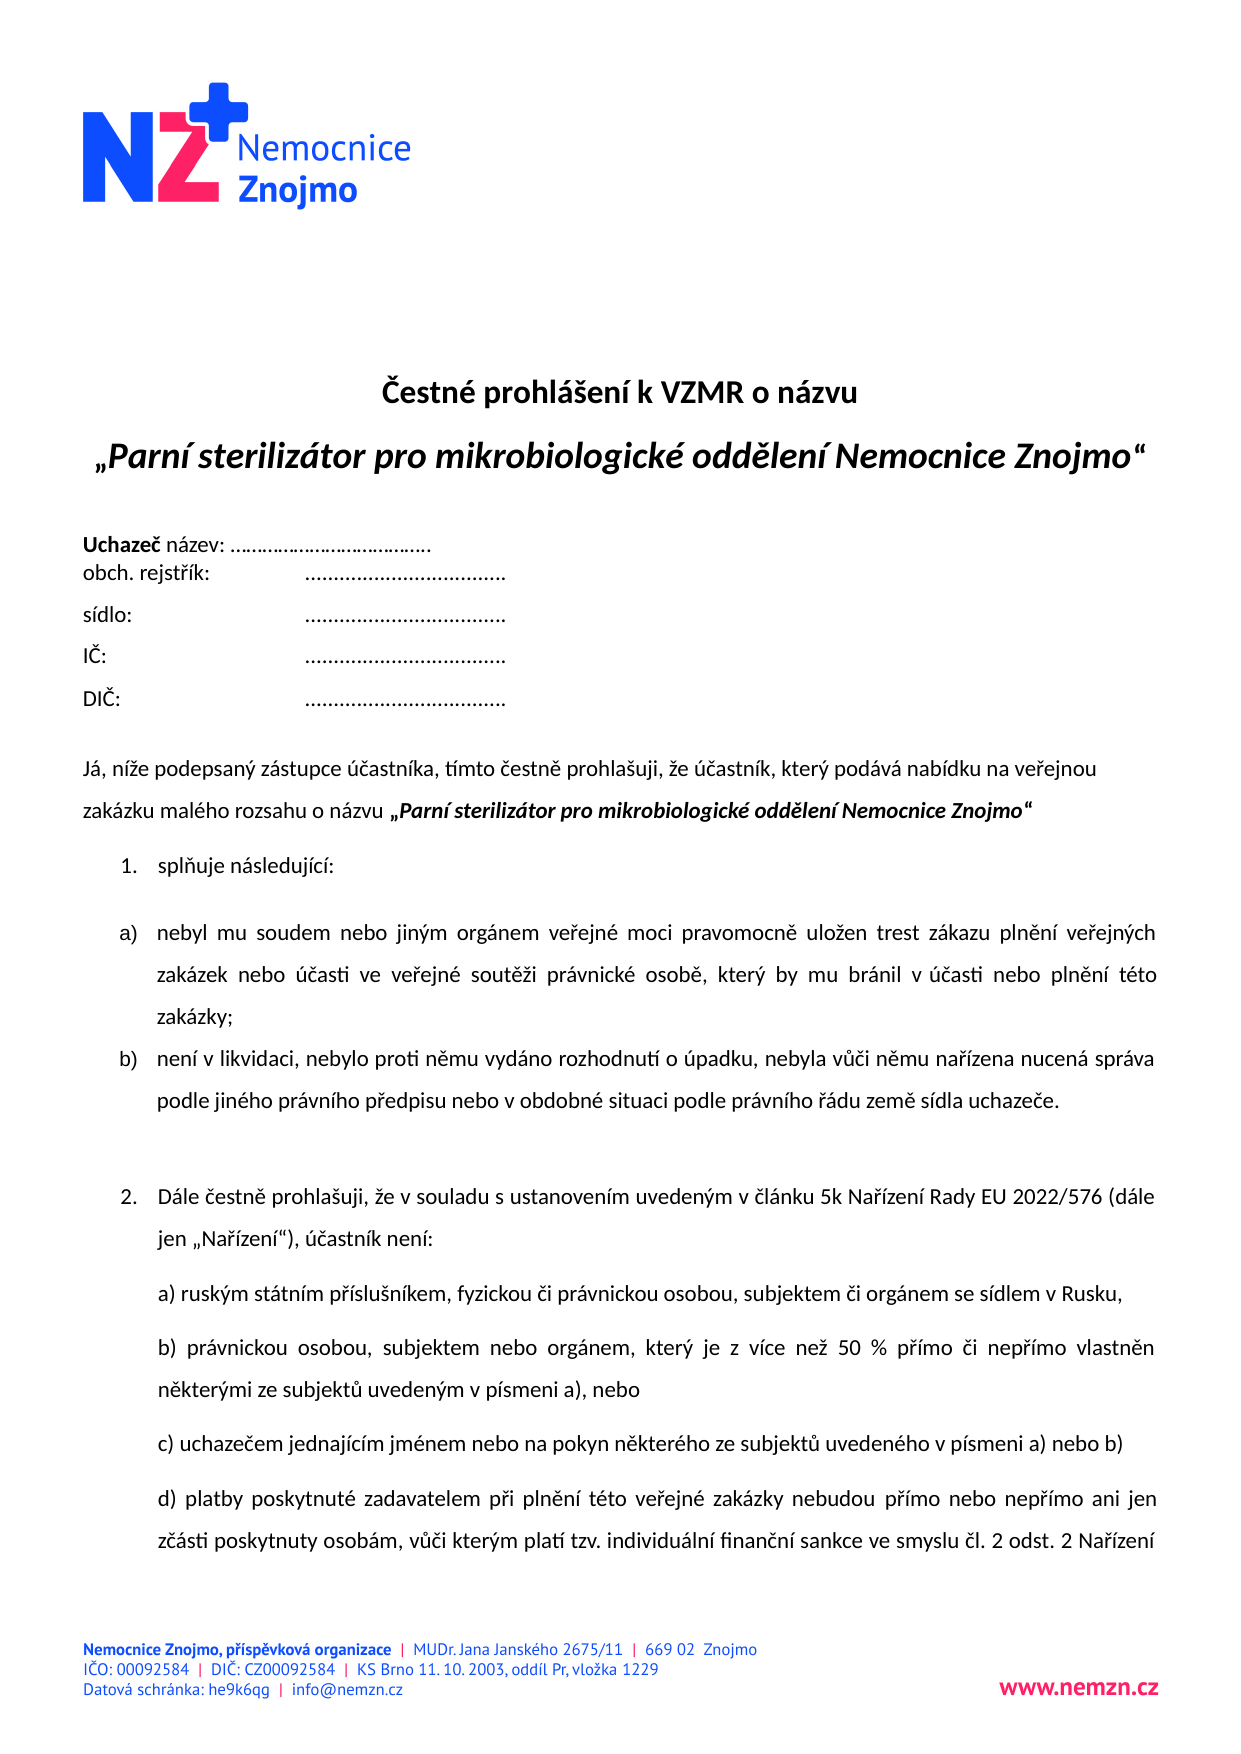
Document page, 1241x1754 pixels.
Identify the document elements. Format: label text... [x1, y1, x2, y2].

text b) právnickou osobou, subjektem nebo orgánem, který je z více než 50 % přímo či nepřímo vlastněn některými ze subjektů uvedeným v písmeni a), nebo [158, 1333, 1157, 1403]
text Čestné prohlášení k VZMR o názvu [83, 371, 1157, 412]
list není v likvidaci, nebylo proti němu vydáno rozhodnutí o úpadku, nebyla vůči němu nařízena nucená správa podle jiného právního předpisu nebo v obdobné situaci podle právního řádu země sídla uchazeče. [119, 1044, 1157, 1114]
text sídlo: ................................... [83, 600, 1157, 628]
list Dále čestně prohlašuji, že v souladu s ustanovením uvedeným v článku 5k Nařízení Rady EU 2022/576 (dále jen „Nařízení“), účastník není: [120, 1182, 1157, 1252]
text a) ruským státním příslušníkem, fyzickou či právnickou osobou, subjektem či orgánem se sídlem v Rusku, [158, 1279, 1157, 1307]
text obch. rejstřík: ................................... [83, 558, 1157, 586]
text Já, níže podepsaný zástupce účastníka, tímto čestně prohlašuji, že účastník, který podává nabídku na veřejnou zakázku malého rozsahu o názvu „Parní sterilizátor pro mikrobiologické oddělení Nemocnice Znojmo“ [83, 754, 1157, 824]
text „Parní sterilizátor pro mikrobiologické oddělení Nemocnice Znojmo“ [83, 432, 1157, 478]
picture [0, 0, 1241, 221]
list nebyl mu soudem nebo jiným orgánem veřejné moci pravomocně uložen trest zákazu plnění veřejných zakázek nebo účasti ve veřejné soutěži právnické osobě, který by mu bránil v účasti nebo plnění této zakázky; [119, 918, 1157, 1030]
text c) uchazečem jednajícím jménem nebo na pokyn některého ze subjektů uvedeného v písmeni a) nebo b) [158, 1429, 1157, 1458]
text IČ: ................................... [83, 642, 1157, 670]
picture [0, 1631, 1241, 1754]
text DIČ: ................................... [83, 684, 1157, 712]
list splňuje následující: [120, 851, 1157, 879]
